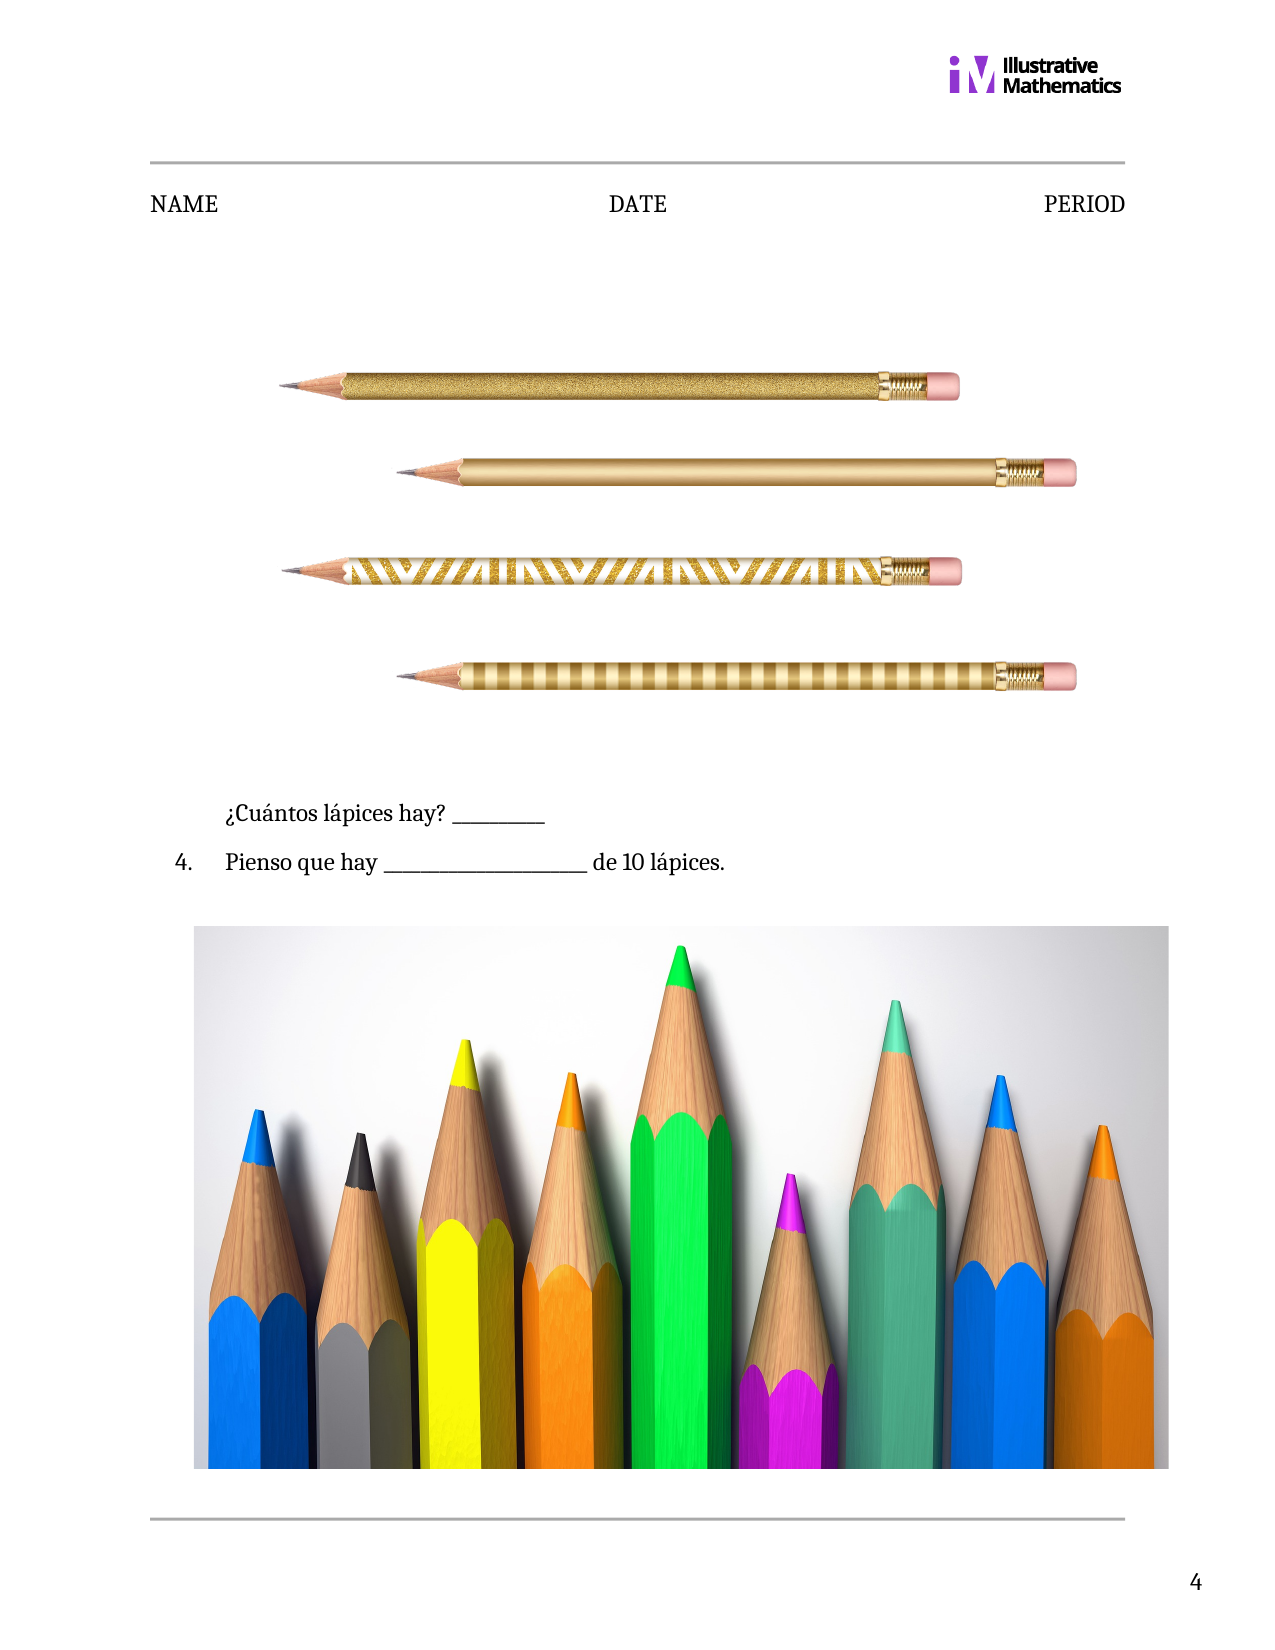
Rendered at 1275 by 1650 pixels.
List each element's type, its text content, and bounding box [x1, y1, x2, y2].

picture [193, 276, 1169, 795]
picture [949, 55, 1121, 93]
list Pienso que hay ______________________ de 10 lápices. [175, 848, 1125, 877]
list ¿Cuántos lápices hay? __________ [175, 798, 1125, 827]
picture [193, 926, 1169, 1469]
